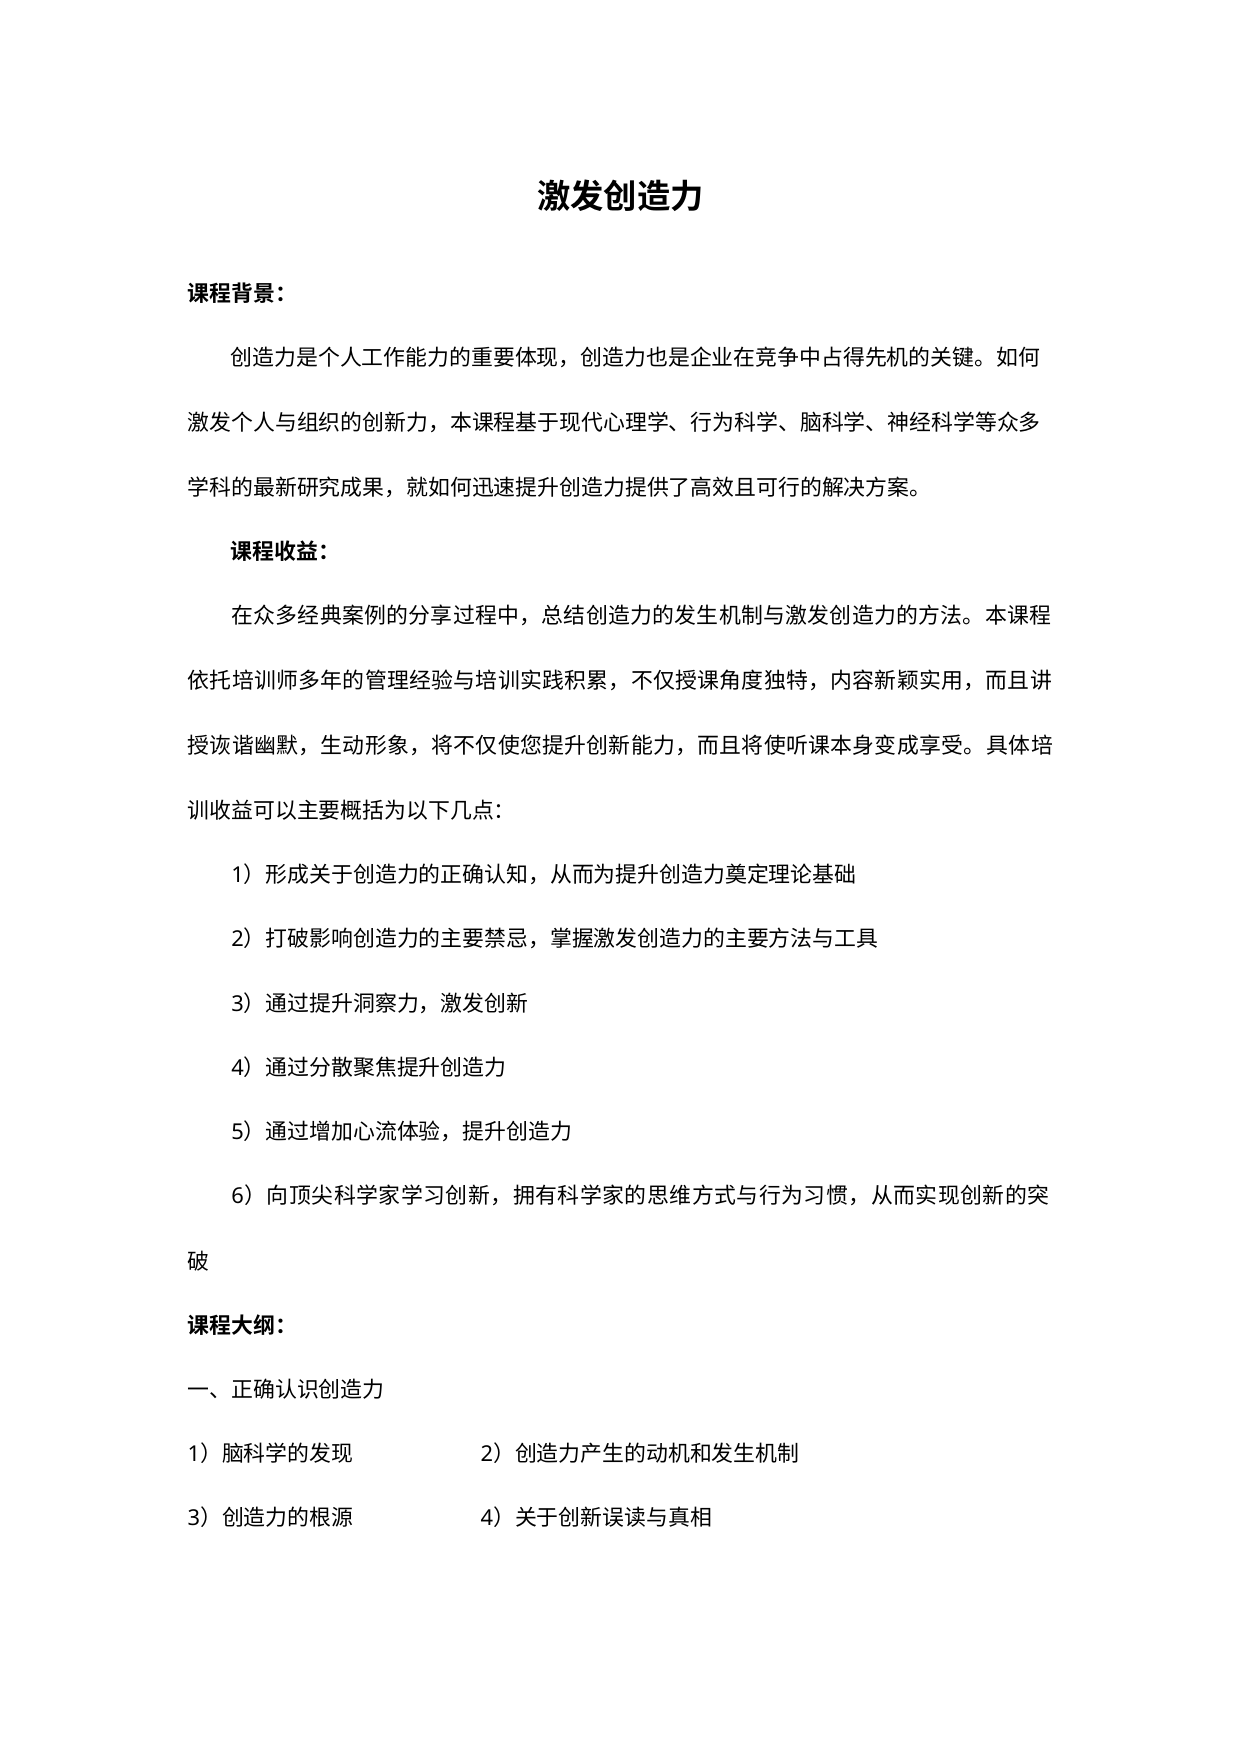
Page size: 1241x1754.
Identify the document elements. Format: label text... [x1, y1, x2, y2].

text 5）通过增加心流体验，提升创造力 [231, 1114, 1053, 1146]
text 4）通过分散聚焦提升创造力 [187, 1050, 1053, 1082]
text 创造力是个人工作能力的重要体现，创造力也是企业在竞争中占得先机的关键。如何激发个人与组织的创新力，本课程基于现代心理学、行为科学、脑科学、神经科学等众多学科的最新研究成果，就如何迅速提升创造力提供了高效且可行的解决方案。 [187, 339, 1053, 502]
text 1）形成关于创造力的正确认知，从而为提升创造力奠定理论基础 [231, 857, 1053, 889]
text 3）创造力的根源 4）关于创新误读与真相 [187, 1500, 1053, 1532]
text 6）向顶尖科学家学习创新，拥有科学家的思维方式与行为习惯，从而实现创新的突破 [187, 1178, 1053, 1276]
text 一、正确认识创造力 [187, 1372, 1053, 1404]
text 激发创造力 [187, 162, 1053, 227]
text 1）脑科学的发现 2）创造力产生的动机和发生机制 [187, 1436, 1053, 1468]
text 2）打破影响创造力的主要禁忌，掌握激发创造力的主要方法与工具 [231, 921, 1053, 954]
text 课程背景： [187, 275, 1053, 308]
text 课程收益： [187, 533, 1053, 566]
text 在众多经典案例的分享过程中，总结创造力的发生机制与激发创造力的方法。本课程依托培训师多年的管理经验与培训实践积累，不仅授课角度独特，内容新颖实用，而且讲授诙谐幽默，生动形象，将不仅使您提升创新能力，而且将使听课本身变成享受。具体培训收益可以主要概括为以下几点： [187, 598, 1053, 825]
text 3）通过提升洞察力，激发创新 [231, 985, 1053, 1018]
text 课程大纲： [187, 1307, 1053, 1340]
